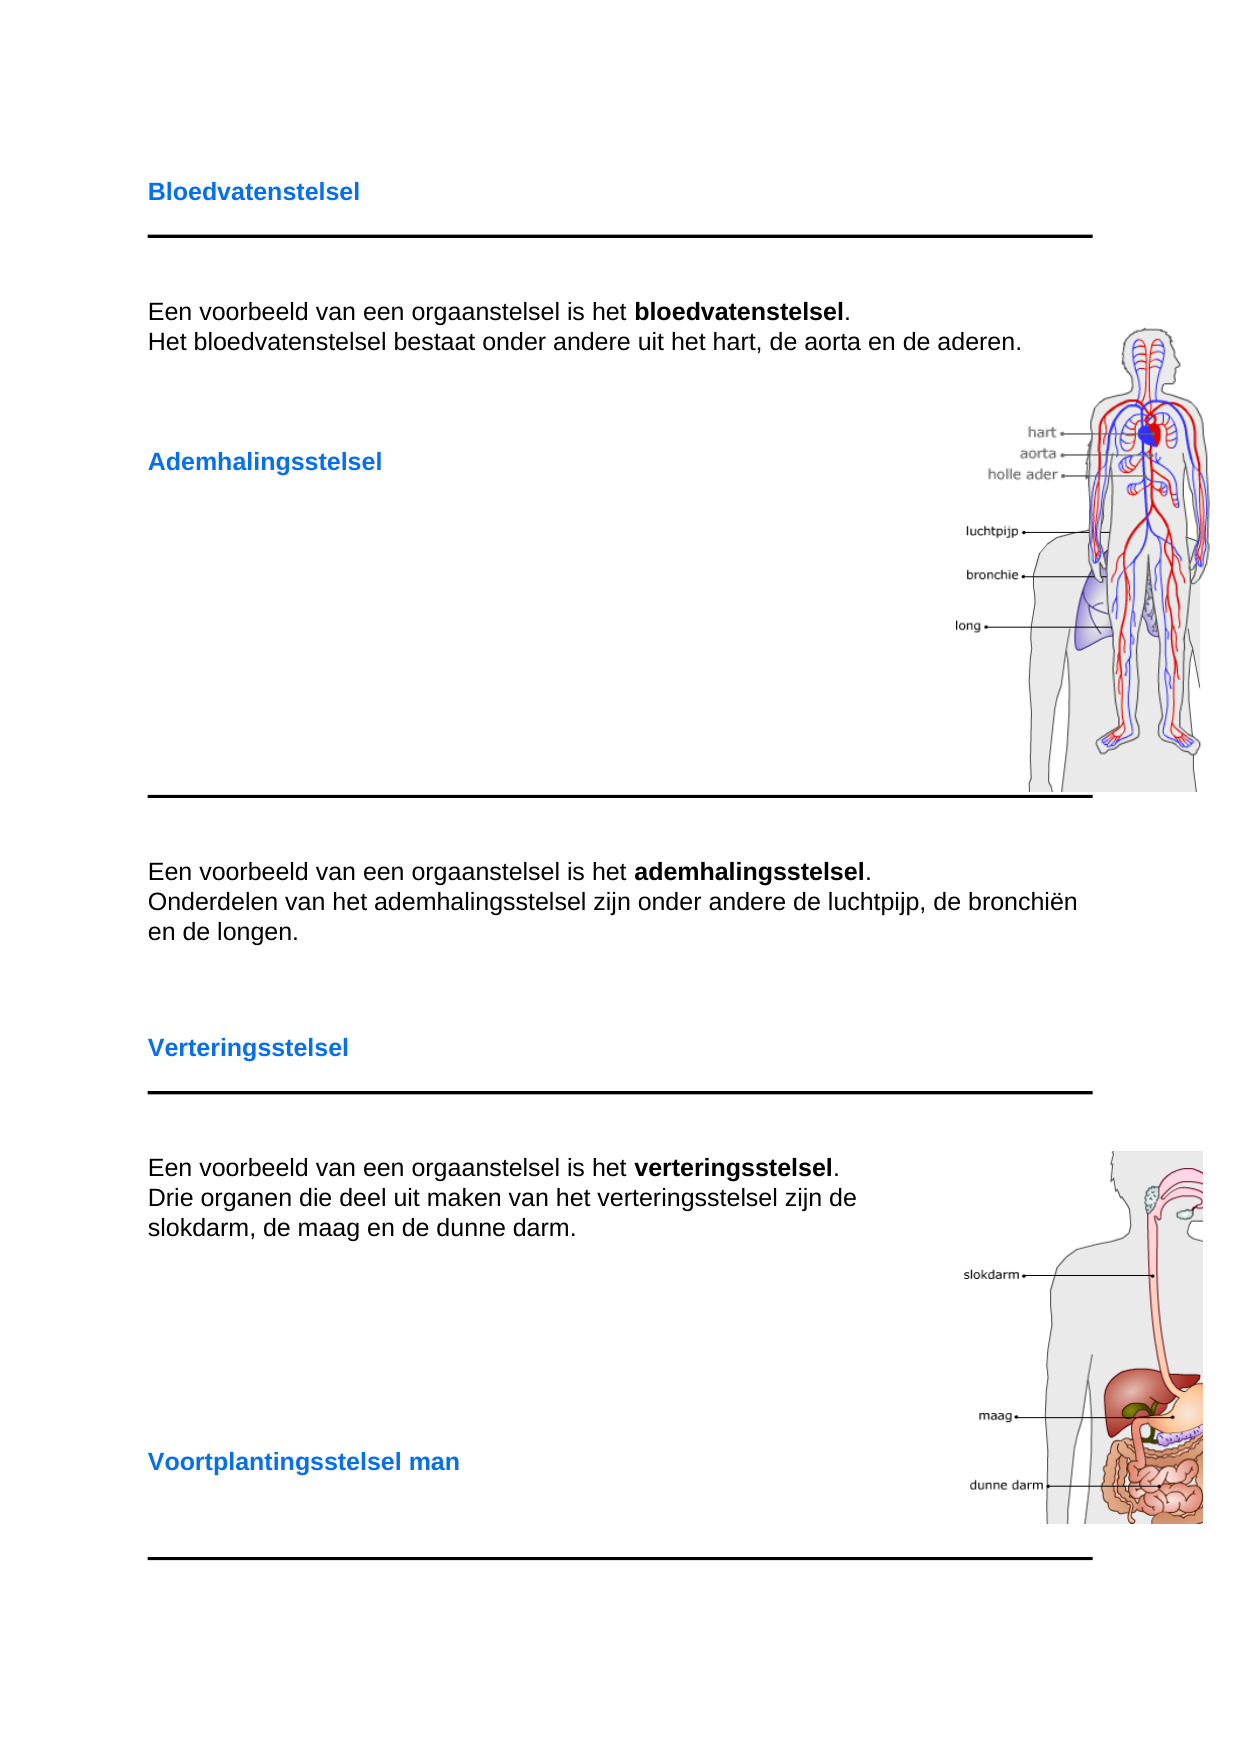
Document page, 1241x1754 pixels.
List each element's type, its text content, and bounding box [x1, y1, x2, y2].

picture [953, 326, 1219, 792]
subtitle Verteringsstelsel [148, 1033, 1093, 1062]
text Een voorbeeld van een orgaanstelsel is het verteringsstelsel. Drie organen die deel uit maken van het verteringsstelsel zijn de slokdarm, de maag en de dunne darm. [148, 1152, 956, 1242]
text Een voorbeeld van een orgaanstelsel is het ademhalingsstelsel. Onderdelen van het ademhalingsstelsel zijn onder andere de luchtpijp, de bronchiën en de longen. [148, 856, 1093, 945]
subtitle Voortplantingsstelsel man [148, 1447, 956, 1476]
picture [956, 1151, 1203, 1524]
text Een voorbeeld van een orgaanstelsel is het bloedvatenstelsel. Het bloedvatenstelsel bestaat onder andere uit het hart, de aorta en de aderen. [148, 296, 1093, 355]
subtitle Bloedvatenstelsel [148, 177, 1093, 206]
subtitle Ademhalingsstelsel [148, 447, 953, 476]
